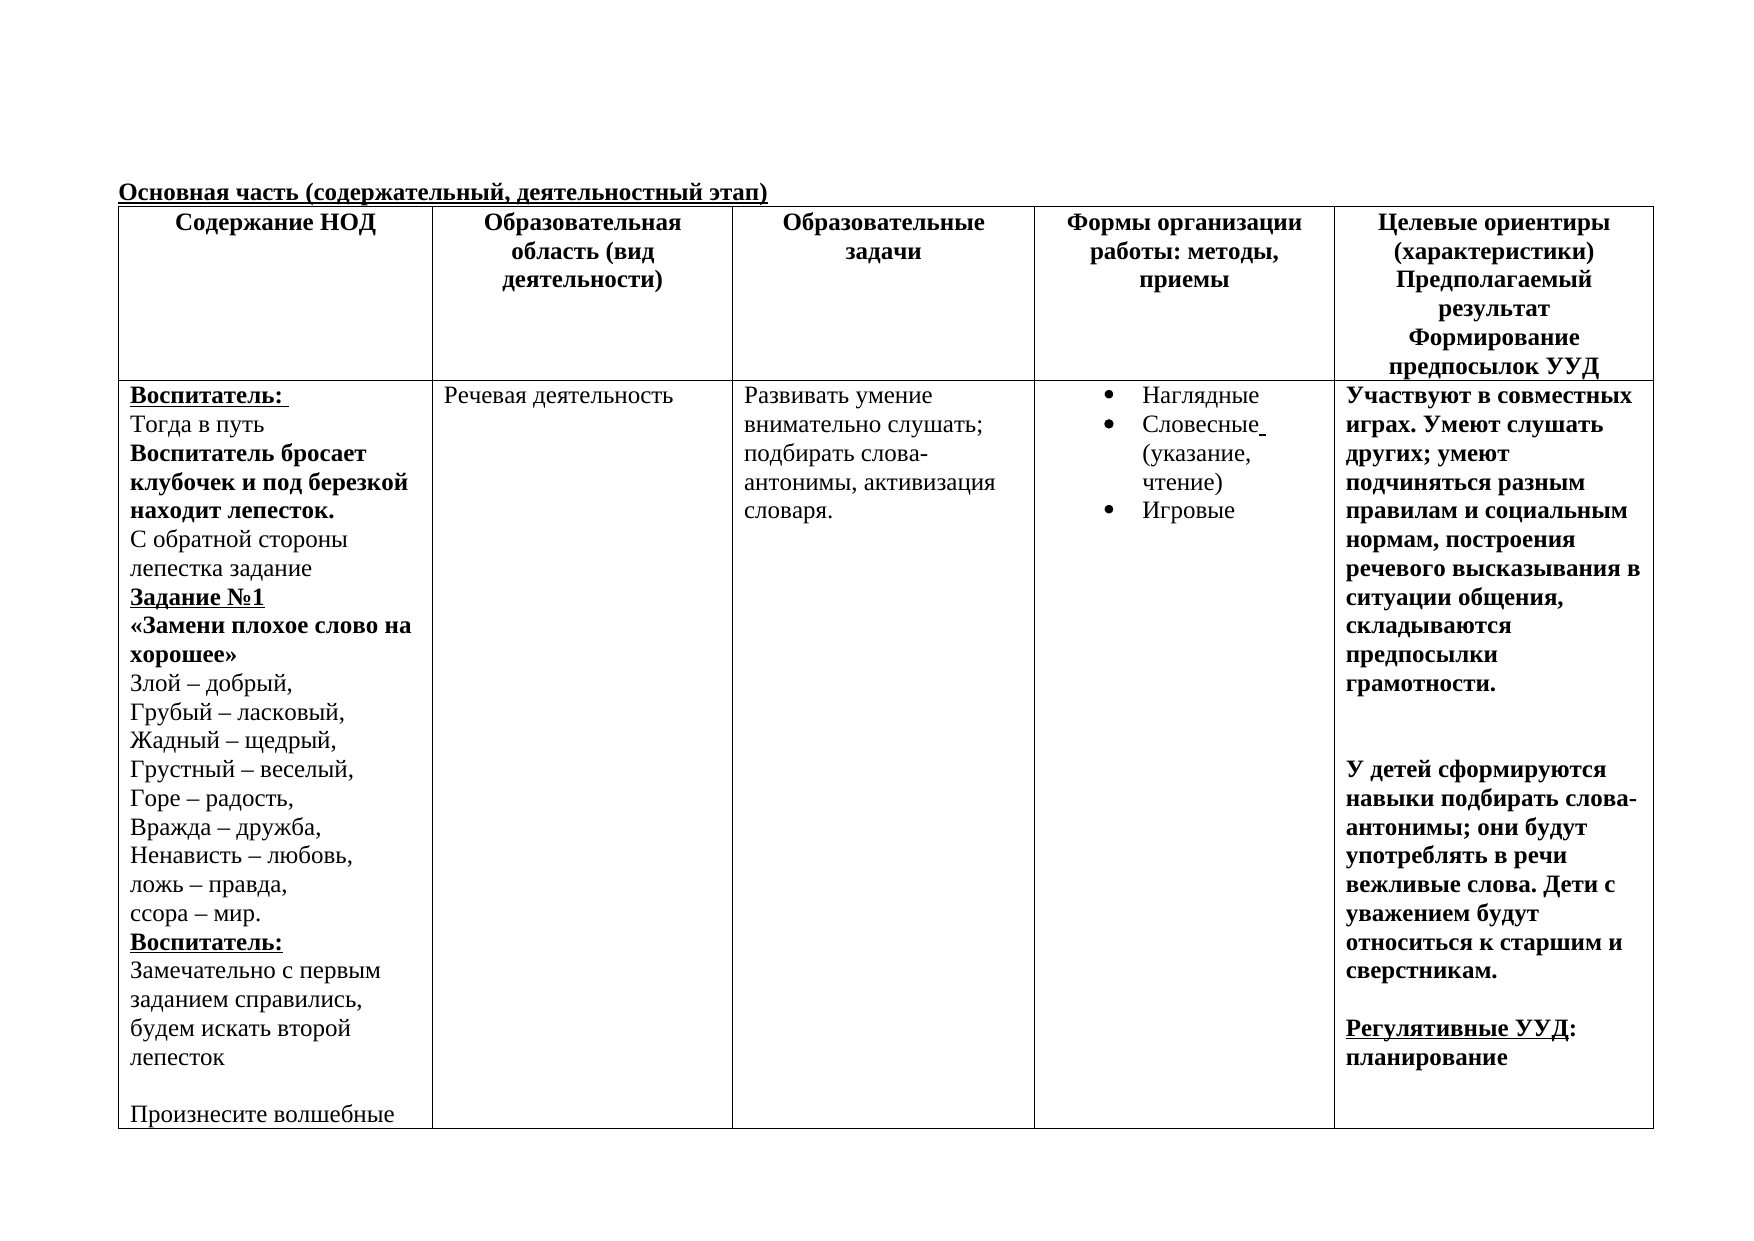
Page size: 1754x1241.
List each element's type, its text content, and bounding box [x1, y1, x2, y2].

table_header Образовательные задачи [733, 207, 1034, 379]
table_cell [433, 381, 732, 1128]
text Основная часть (содержательный, деятельностный этап) [118, 177, 1636, 206]
table_header Формы организации работы: методы, приемы [1035, 207, 1334, 379]
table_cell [733, 381, 1034, 1128]
table_header Содержание НОД [119, 207, 432, 379]
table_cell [1335, 381, 1653, 1128]
table_header Целевые ориентиры (характеристики) Предполагаемый результат Формирование предпосылок УУД [1335, 207, 1653, 379]
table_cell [1035, 381, 1334, 1128]
table_header Образовательная область (вид деятельности) [433, 207, 732, 379]
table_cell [119, 381, 432, 1128]
